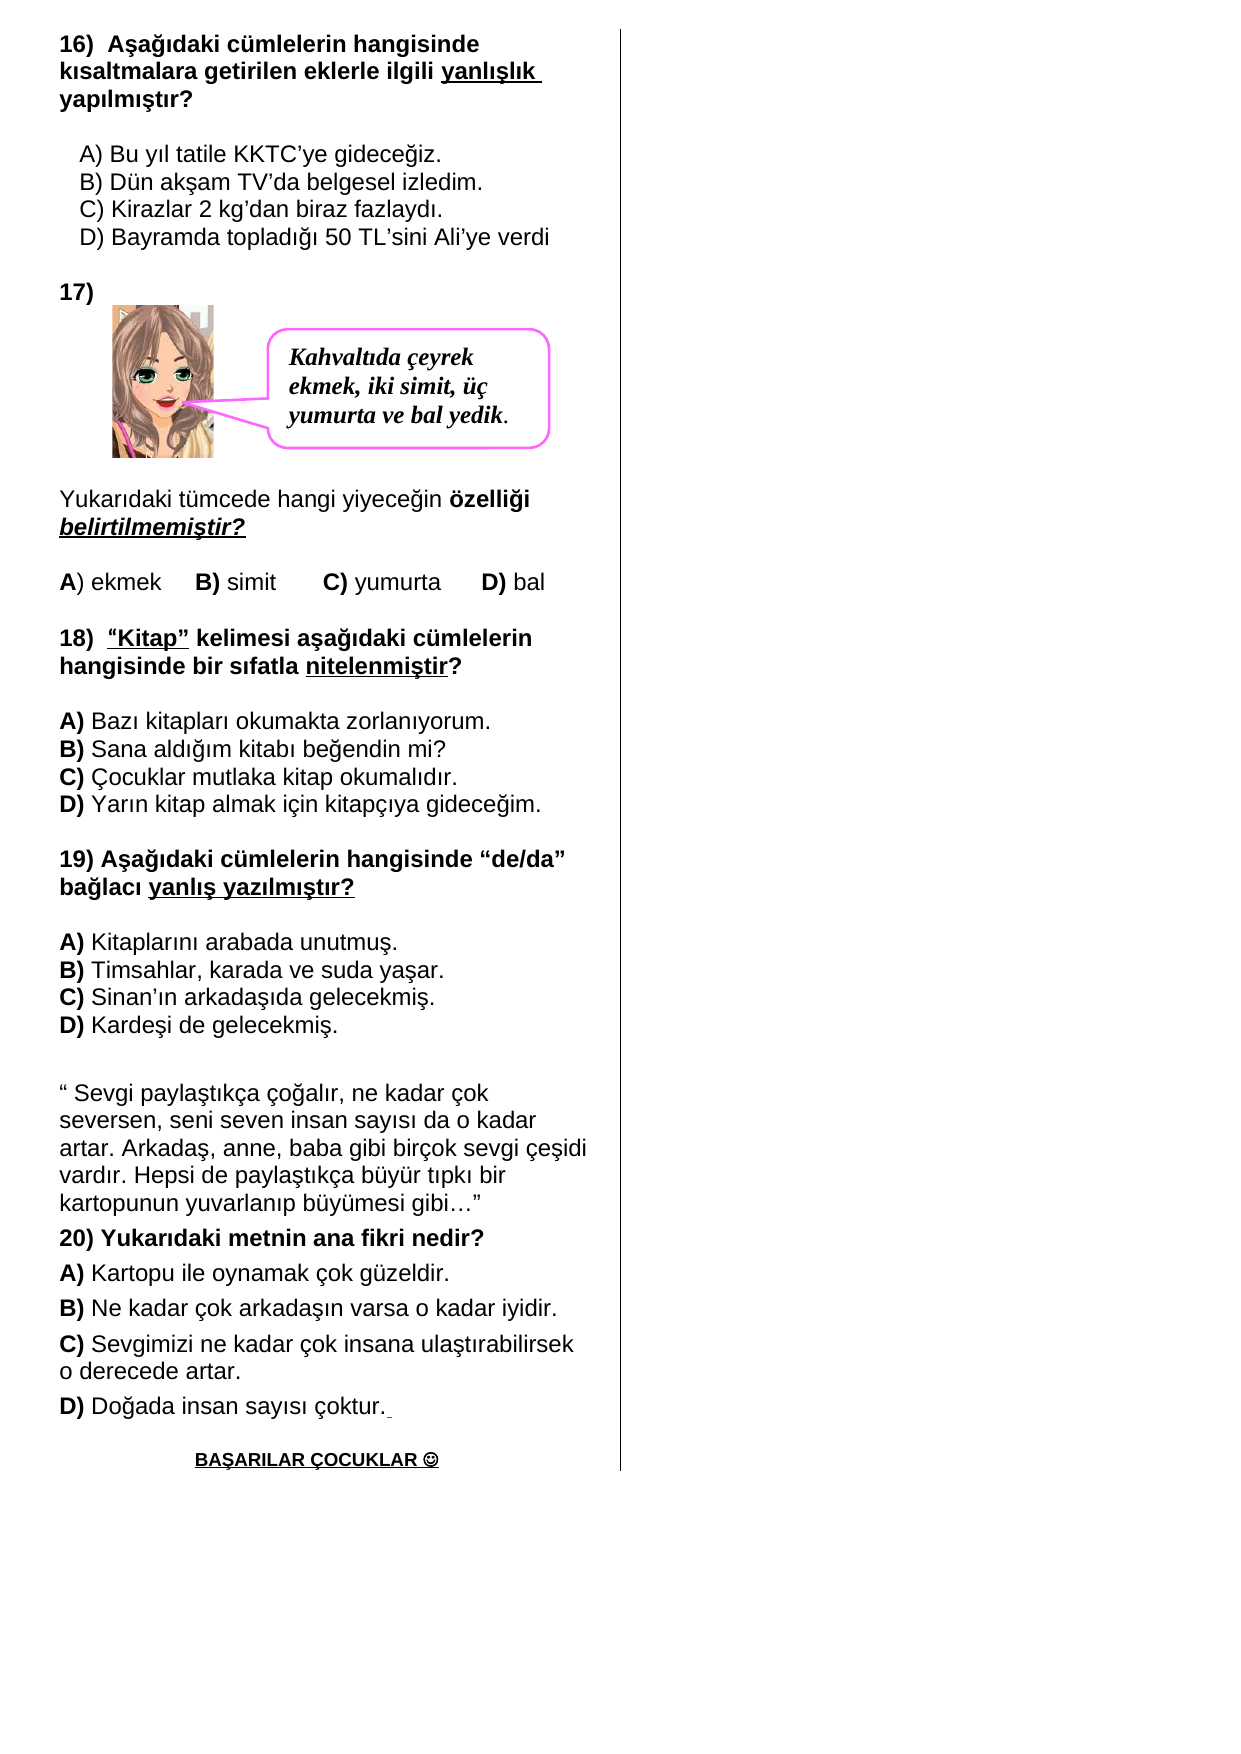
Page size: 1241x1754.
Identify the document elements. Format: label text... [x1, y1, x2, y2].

text C) Çocuklar mutlaka kitap okumalıdır. [59, 762, 591, 790]
text A) Kartopu ile oynamak çok güzeldir. [59, 1259, 591, 1287]
text A) Bu yıl tatile KKTC’ye gideceğiz. [59, 140, 591, 168]
text C) Kirazlar 2 kg’dan biraz fazlaydı. [59, 195, 591, 223]
text A) ekmek B) simit C) yumurta D) bal [59, 568, 591, 595]
text B) Ne kadar çok arkadaşın varsa o kadar iyidir. [59, 1294, 591, 1322]
text 16) Aşağıdaki cümlelerin hangisinde kısaltmalara getirilen eklerle ilgili yanlışlık yapılmıştır? [59, 29, 591, 112]
text “ Sevgi paylaştıkça çoğalır, ne kadar çok seversen, seni seven insan sayısı da o kadar artar. Arkadaş, anne, baba gibi birçok sevgi çeşidi vardır. Hepsi de paylaştıkça büyür tıpkı bir kartopunun yuvarlanıp büyümesi gibi…” [59, 1079, 591, 1217]
text B) Dün akşam TV’da belgesel izledim. [59, 168, 591, 195]
text D) Yarın kitap almak için kitapçıya gideceğim. [59, 790, 591, 818]
text D) Bayramda topladığı 50 TL’sini Ali’ye verdi [59, 223, 591, 250]
text Yukarıdaki tümcede hangi yiyeceğin özelliği belirtilmemiştir? [59, 485, 591, 540]
text A) Kitaplarını arabada unutmuş. [59, 928, 591, 956]
text D) Kardeşi de gelecekmiş. [59, 1011, 591, 1038]
text 18) “Kitap” kelimesi aşağıdaki cümlelerin hangisinde bir sıfatla nitelenmiştir? [59, 623, 591, 680]
text C) Sevgimizi ne kadar çok insana ulaştırabilirsek o derecede artar. [59, 1329, 591, 1385]
text B) Sana aldığım kitabı beğendin mi? [59, 735, 591, 762]
picture [112, 305, 214, 458]
text BAŞARILAR ÇOCUKLAR [59, 1448, 591, 1470]
text 19) Aşağıdaki cümlelerin hangisinde “de/da” bağlacı yanlış yazılmıştır? [59, 845, 591, 901]
text 17) [59, 278, 591, 306]
text C) Sinan’ın arkadaşıda gelecekmiş. [59, 983, 591, 1011]
text B) Timsahlar, karada ve suda yaşar. [59, 956, 591, 983]
text 20) Yukarıdaki metnin ana fikri nedir? [59, 1224, 591, 1252]
text D) Doğada insan sayısı çoktur. [59, 1392, 591, 1420]
text A) Bazı kitapları okumakta zorlanıyorum. [59, 707, 591, 735]
